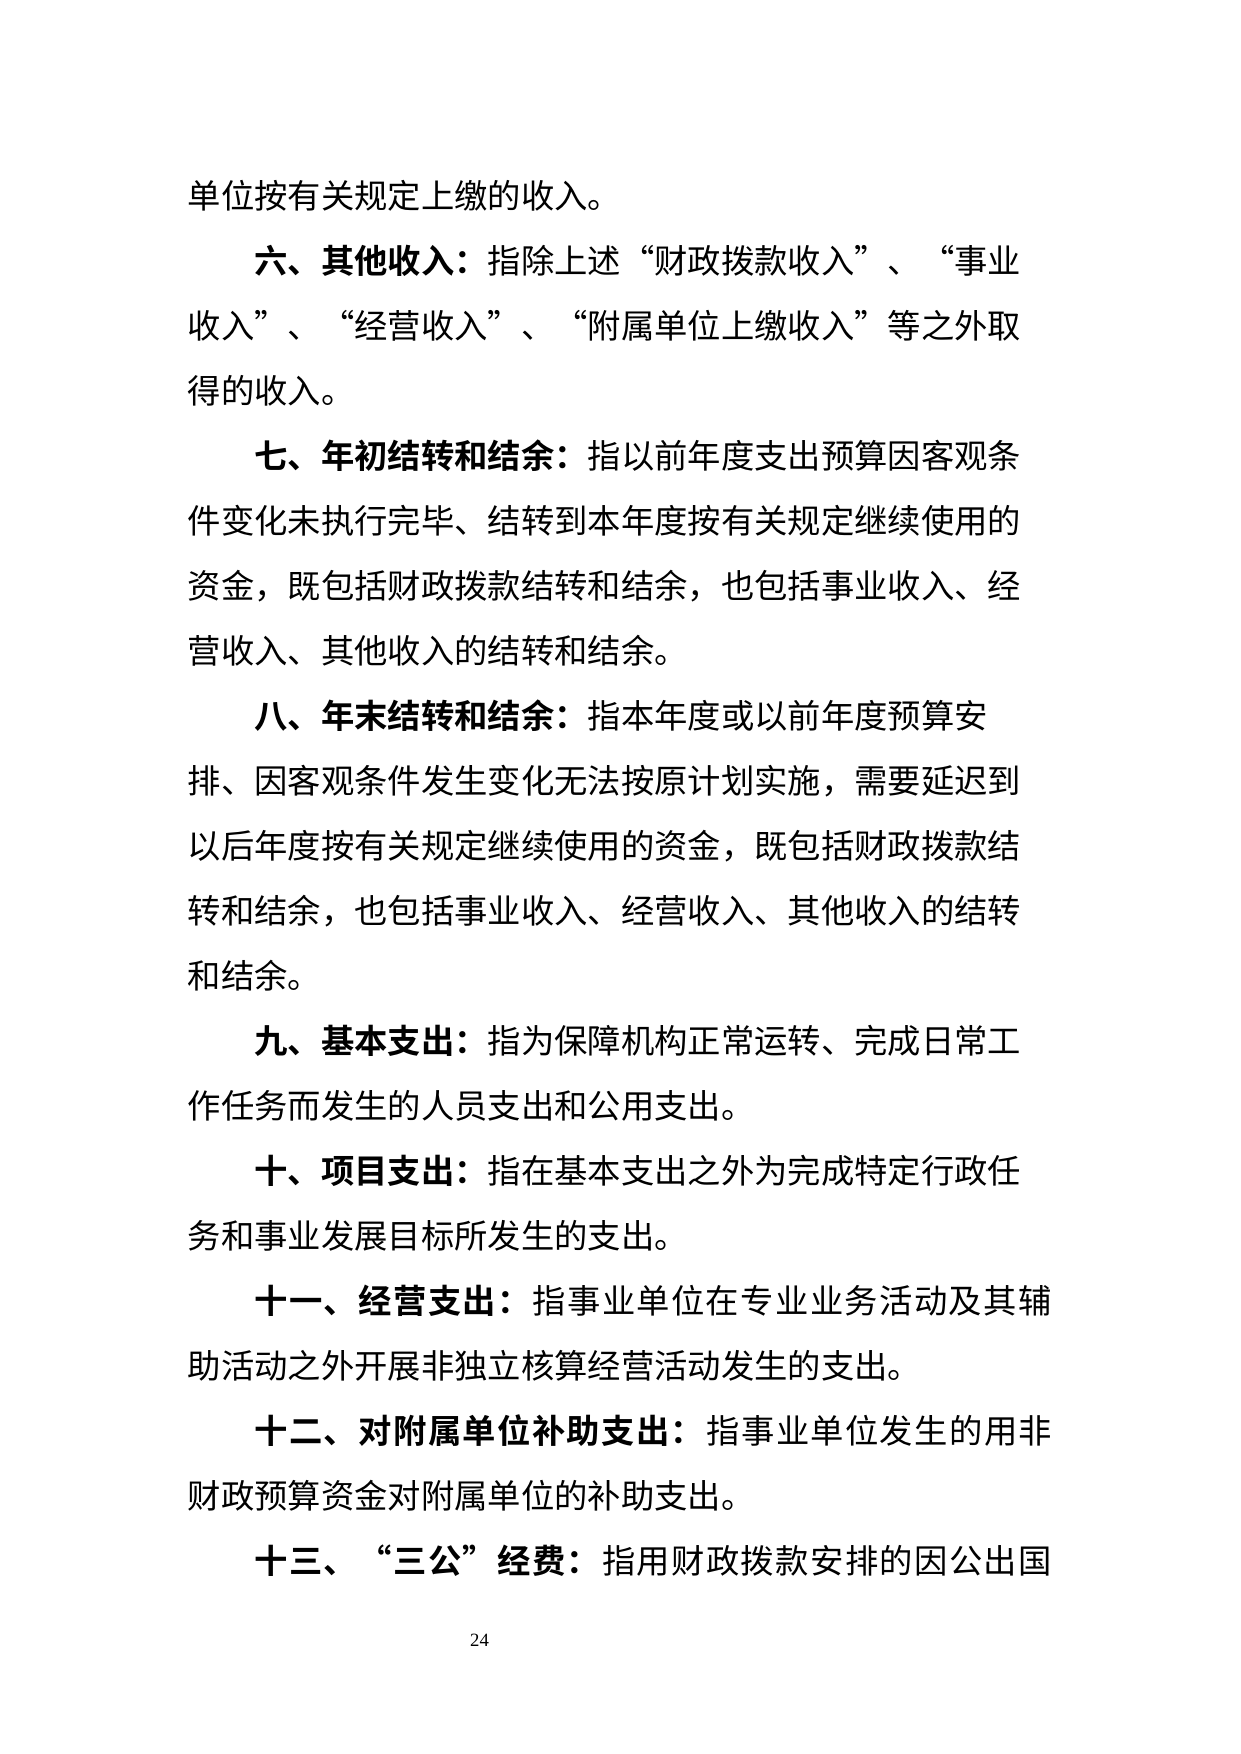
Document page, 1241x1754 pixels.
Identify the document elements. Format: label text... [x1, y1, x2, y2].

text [187, 1527, 1053, 1592]
text 十一、经营支出：指事业单位在专业业务活动及其辅助活动之外开展非独立核算经营活动发生的支出。 [187, 1267, 1053, 1397]
text 六、其他收入：指除上述“财政拨款收入”、“事业收入”、“经营收入”、“附属单位上缴收入”等之外取得的收入。 [187, 227, 1053, 422]
text 十二、对附属单位补助支出：指事业单位发生的用非财政预算资金对附属单位的补助支出。 [187, 1397, 1053, 1527]
text 八、年末结转和结余：指本年度或以前年度预算安排、因客观条件发生变化无法按原计划实施，需要延迟到以后年度按有关规定继续使用的资金，既包括财政拨款结转和结余，也包括事业收入、经营收入、其他收入的结转和结余。 [187, 682, 1053, 1007]
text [187, 162, 1053, 227]
text 十、项目支出：指在基本支出之外为完成特定行政任务和事业发展目标所发生的支出。 [187, 1137, 1053, 1267]
text 九、基本支出：指为保障机构正常运转、完成日常工作任务而发生的人员支出和公用支出。 [187, 1007, 1053, 1137]
text 七、年初结转和结余：指以前年度支出预算因客观条件变化未执行完毕、结转到本年度按有关规定继续使用的资金，既包括财政拨款结转和结余，也包括事业收入、经营收入、其他收入的结转和结余。 [187, 422, 1053, 682]
